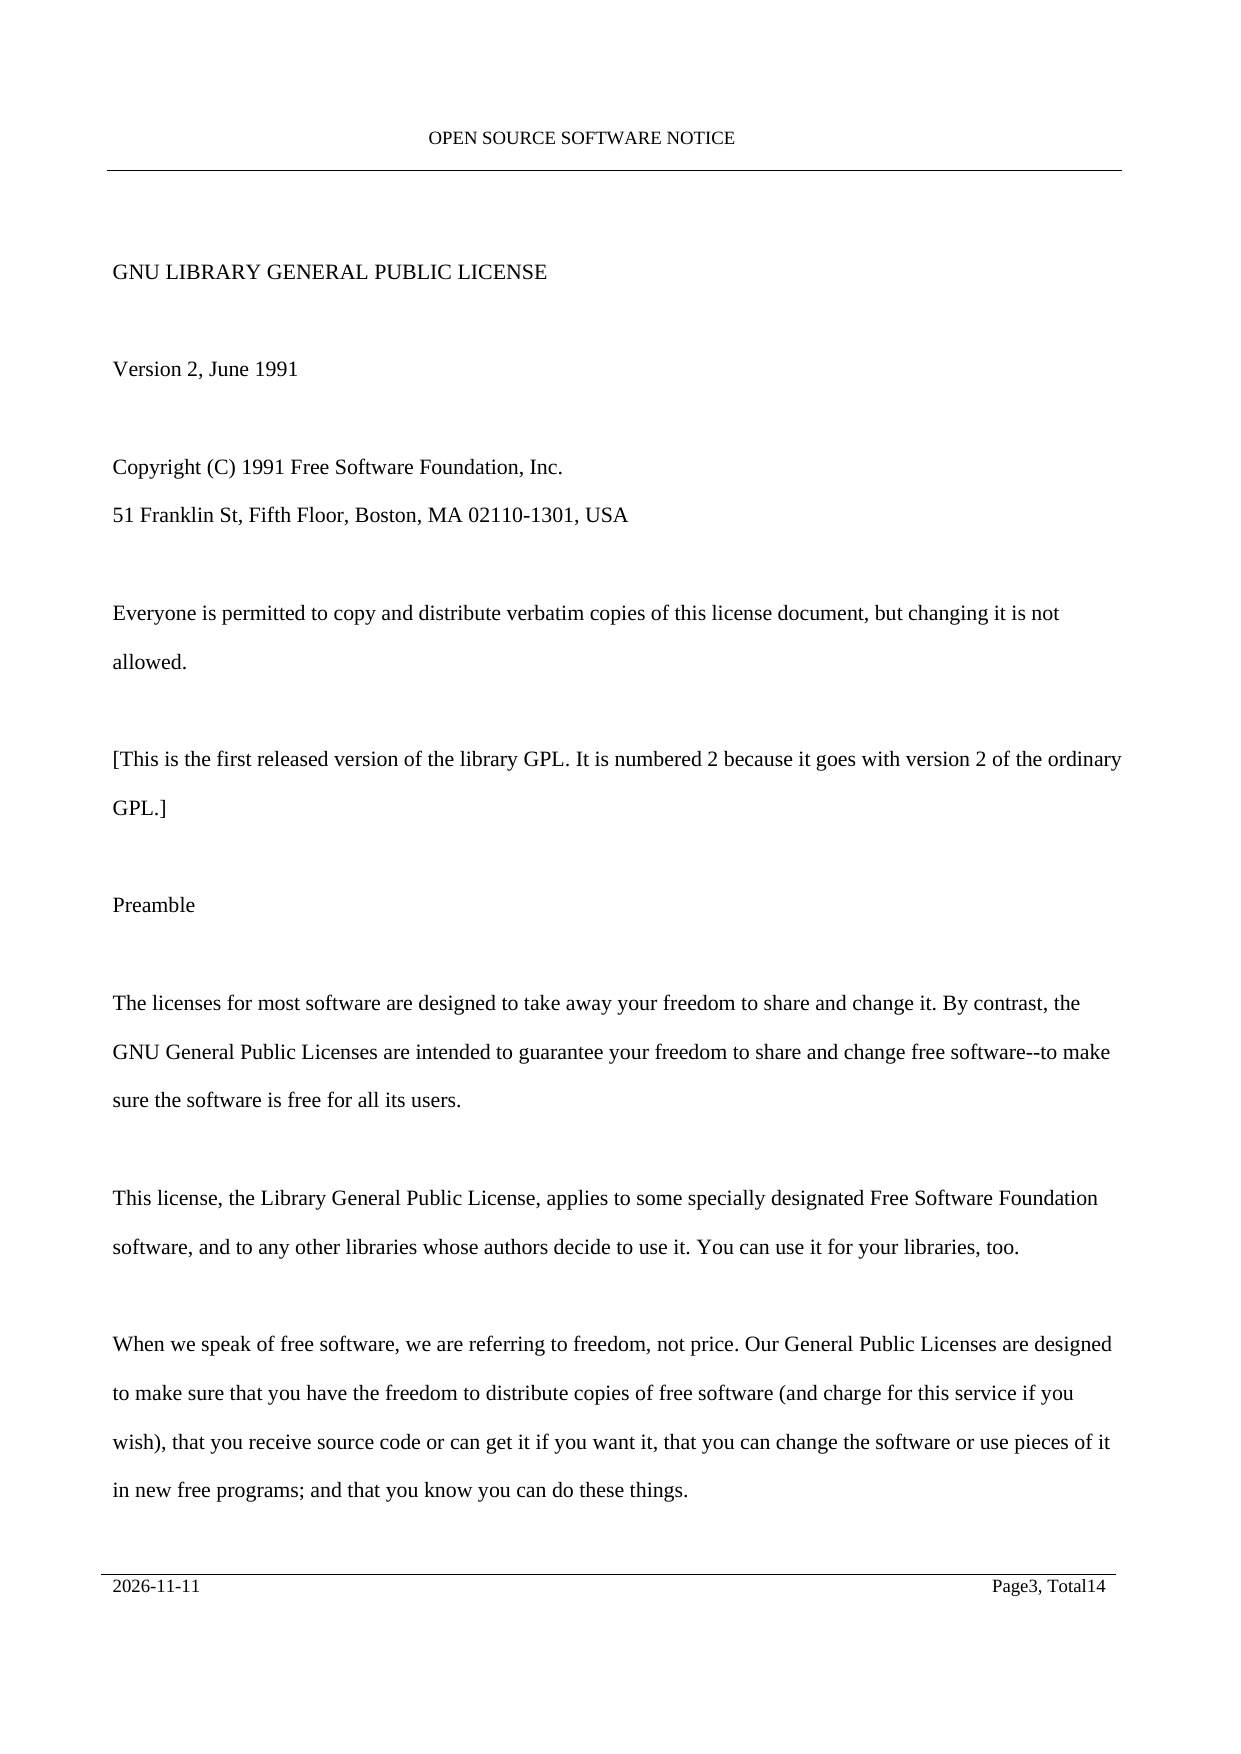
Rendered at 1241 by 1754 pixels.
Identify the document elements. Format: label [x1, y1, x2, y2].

text [112, 206, 1128, 1506]
